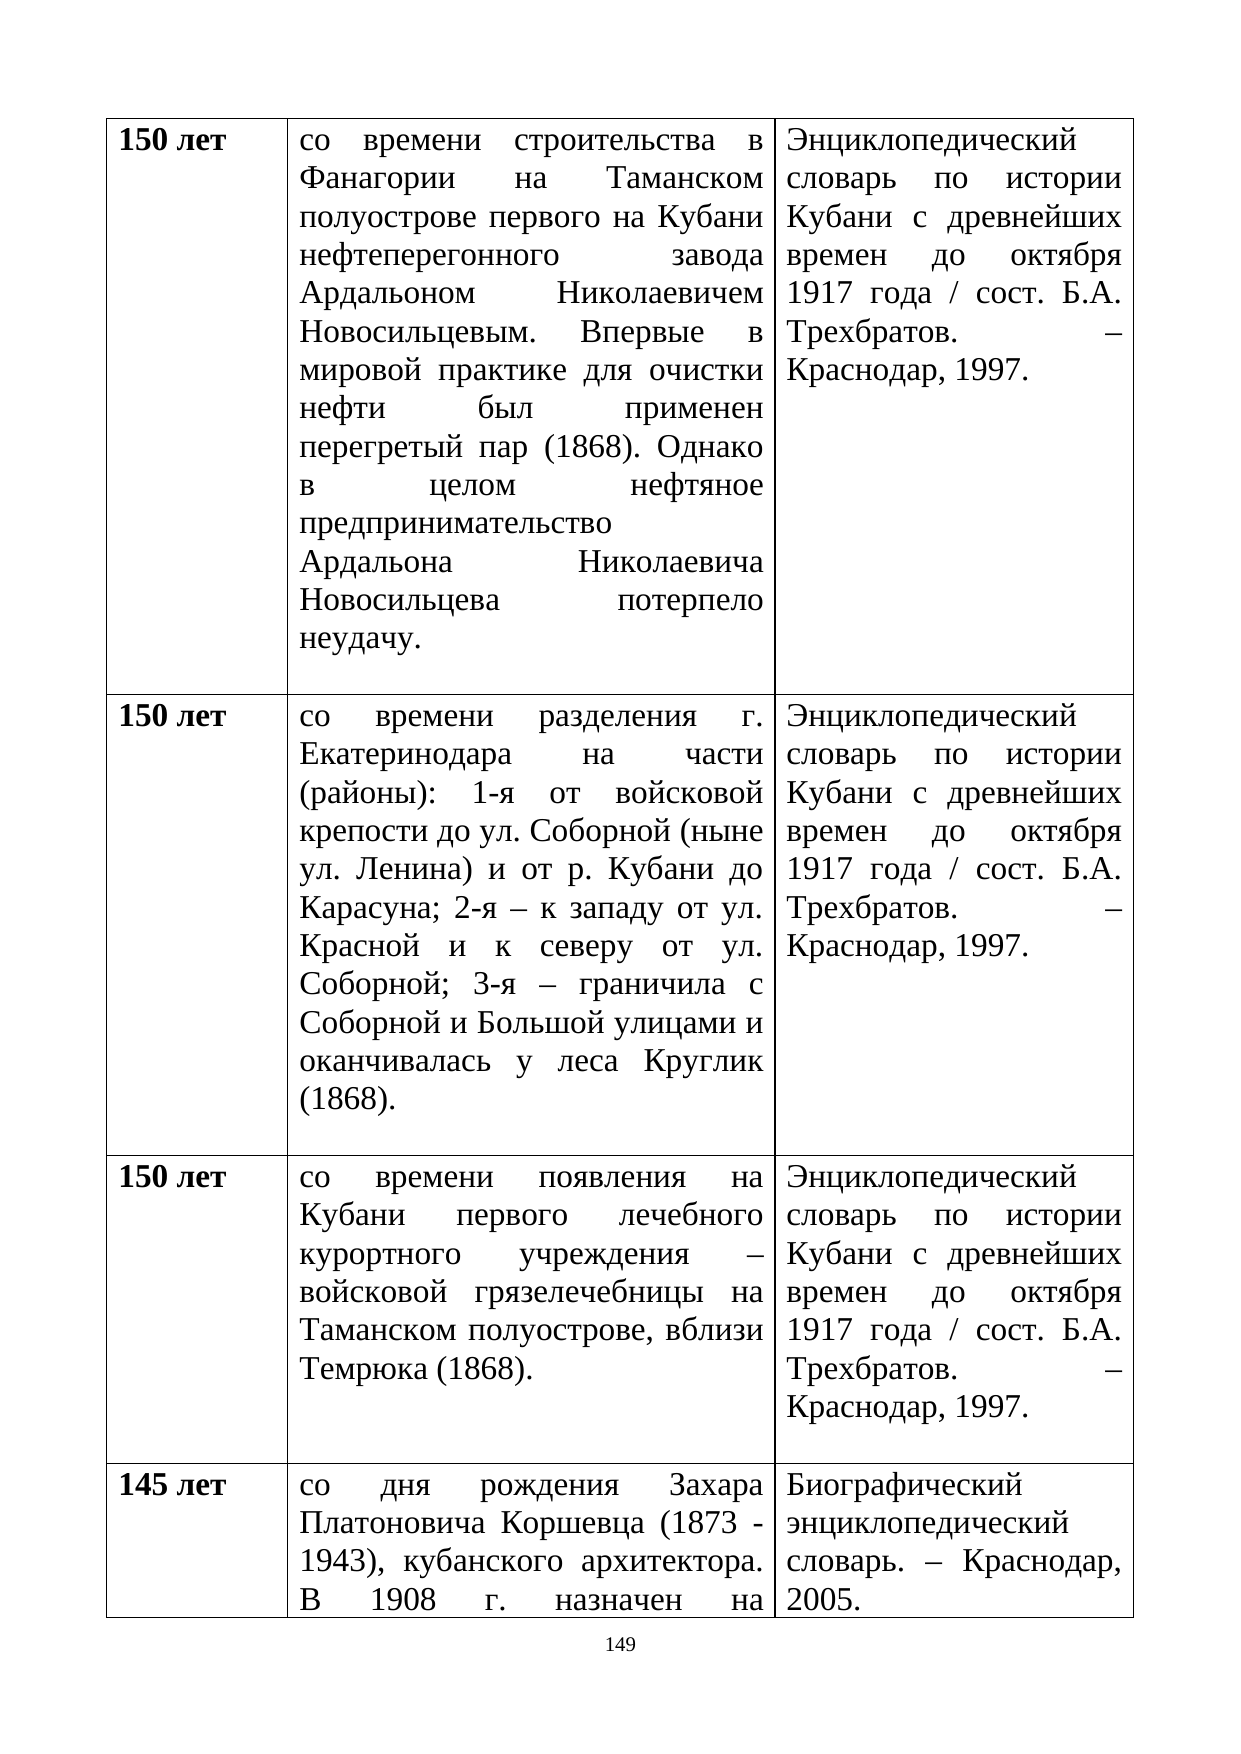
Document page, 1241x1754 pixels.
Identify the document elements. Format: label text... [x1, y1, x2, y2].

table_cell 145 лет [107, 1464, 287, 1617]
table_cell 150 лет [107, 119, 287, 694]
table_cell Энциклопедический словарь по истории Кубани с древнейших времен до октября 1917 года / сост. Б.А. Трехбратов. – Краснодар, 1997. [776, 695, 1133, 1155]
table_cell со времени разделения г. Екатеринодара на части (районы): 1-я от войсковой крепости до ул. Соборной (ныне ул. Ленина) и от р. Кубани до Карасуна; 2-я – к западу от ул. Красной и к северу от ул. Соборной; 3-я – граничила с Соборной и Большой улицами и оканчивалась у леса Круглик (1868). [288, 695, 774, 1155]
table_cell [776, 119, 1133, 694]
table_cell Энциклопедический словарь по истории Кубани с древнейших времен до октября 1917 года / сост. Б.А. Трехбратов. – Краснодар, 1997. [776, 1156, 1133, 1463]
table_cell со времени появления на Кубани первого лечебного курортного учреждения – войсковой грязелечебницы на Таманском полуострове, вблизи Темрюка (1868). [288, 1156, 774, 1463]
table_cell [288, 1464, 774, 1617]
table_cell 150 лет [107, 695, 287, 1155]
table_cell со времени строительства в Фанагории на Таманском полуострове первого на Кубани нефтеперегонного завода Ардальоном Николаевичем Новосильцевым. Впервые в мировой практике для очистки нефти был применен перегретый пар (1868). Однако в целом нефтяное предпринимательство Ардальона Николаевича Новосильцева потерпело неудачу. [288, 119, 774, 694]
table_cell 150 лет [107, 1156, 287, 1463]
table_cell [776, 1464, 1133, 1617]
